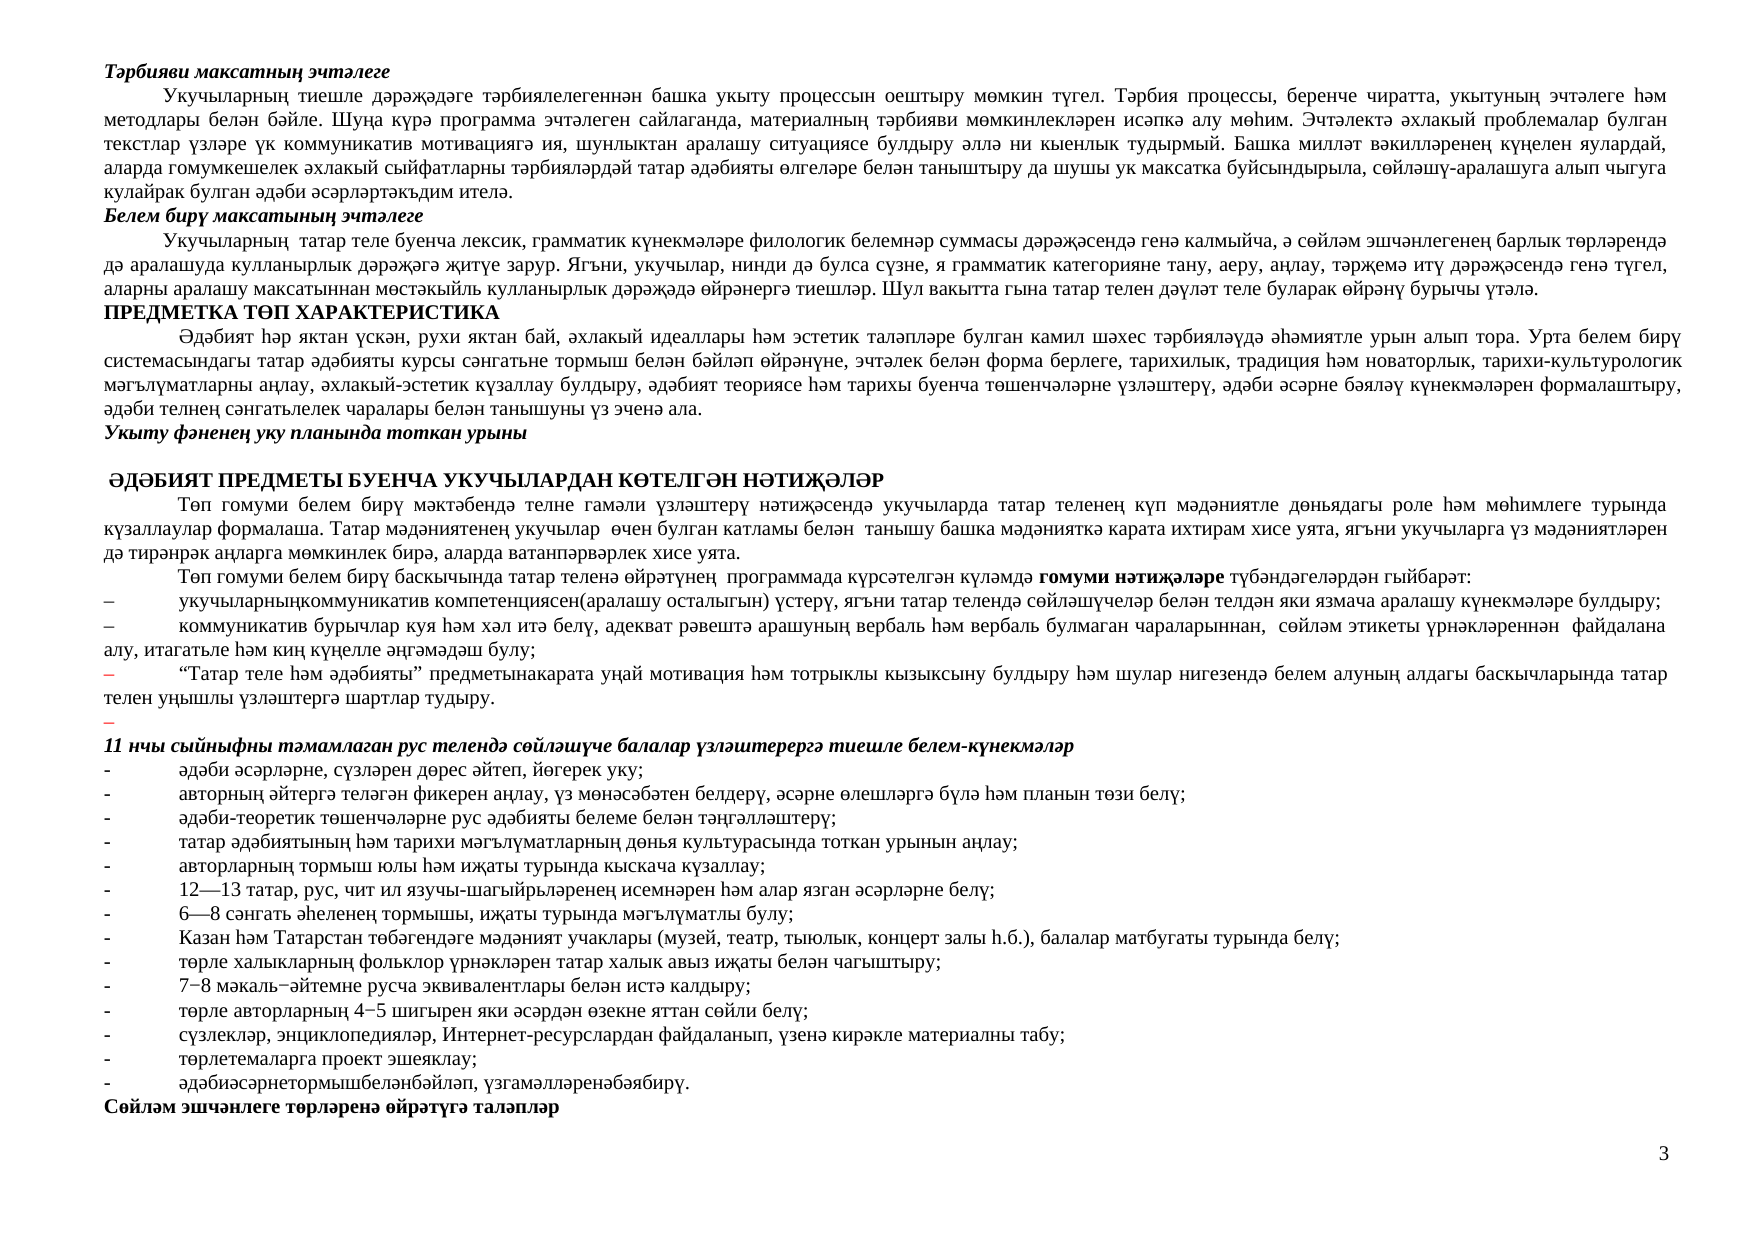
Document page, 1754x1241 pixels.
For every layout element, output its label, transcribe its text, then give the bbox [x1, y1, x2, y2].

list 6—8 сәнгать әһеленең тормышы, иҗаты турында мәгълүматлы булу; [103, 901, 1669, 925]
list әдәби-теоретик төшенчәләрне рус әдәбияты белеме белән тәңгәлләштерү; [103, 805, 1669, 829]
list төрле авторларның 4−5 шигырен яки әсәрдән өзекне яттан сөйли белү; [103, 997, 1669, 1022]
list татар әдәбиятының һәм тарихи мәгълүматларның дөнья культурасында тоткан урынын аңлау; [103, 829, 1669, 853]
list авторларның тормыш юлы һәм иҗаты турында кыскача күзаллау; [103, 853, 1669, 877]
list Әдәбият һәр яктан үскән, рухи яктан бай, әхлакый идеаллары һәм эстетик таләпләре булган камил шәхес тәрбияләүдә әһәмиятле урын алып тора. Урта белем бирү системасындагы татар әдәбияты курсы сәнгатьне тормыш белән бәйләп өйрәнүне, эчтәлек белән форма берлеге, тарихилык, традиция һәм новаторлык, тарихи-культурологик мәгълүматларны аңлау, әхлакый-эстетик күзаллау булдыру, әдәбият теориясе һәм тарихы буенча төшенчәләрне үзләштерү, әдәби әсәрне бәяләү күнекмәләрен формалаштыру, әдәби телнең сәнгатьлелек чаралары белән танышуны үз эченә ала. [103, 324, 1684, 420]
list әдәби әсәрләрне, сүзләрен дөрес әйтеп, йөгерек уку; [103, 757, 1669, 781]
text 11 нчы сыйныфны тәмамлаган рус телендә сөйләшүче балалар үзләштерергә тиешле белем-күнекмәләр [103, 733, 1669, 757]
list ПРЕДМЕТКА ТӨП ХАРАКТЕРИСТИКА [103, 300, 1684, 324]
list 7−8 мәкаль−әйтемне русча эквивалентлары белән истә калдыру; [103, 973, 1669, 997]
text Сөйләм эшчәнлеге төрләренә өйрәтүгә таләпләр [103, 1094, 1669, 1118]
text Төп гомуми белем бирү баскычында татар теленә өйрәтүнең программада күрсәтелгән күләмдә гомуми нәтиҗәләре түбәндәгеләрдән гыйбарәт: [103, 564, 1669, 588]
list төрлетемаларга проект эшеяклау; [103, 1046, 1669, 1070]
text Укучыларның тиешле дәрәҗәдәге тәрбиялелегеннән башка укыту процессын оештыру мөмкин түгел. Тәрбия процессы, беренче чиратта, укытуның эчтәлеге һәм методлары белән бәйле. Шуңа күрә программа эчтәлеген сайлаганда, материалның тәрбияви мөмкинлекләрен исәпкә алу мөһим. Эчтәлектә әхлакый проблемалар булган текстлар үзләре үк коммуникатив мотивациягә ия, шунлыктан аралашу ситуациясе булдыру әллә ни кыенлык тудырмый. Башка милләт вәкилләренең күңелен яулардай, аларда гомумкешелек әхлакый сыйфатларны тәрбияләрдәй татар әдәбияты өлгеләре белән таныштыру да шушы ук максатка буйсындырыла, сөйләшү-аралашуга алып чыгуга кулайрак булган әдәби әсәрләртәкъдим ителә. [103, 83, 1669, 203]
list коммуникатив бурычлар куя һәм хәл итә белү, адекват рәвештә арашуның вербаль һәм вербаль булмаган чараларыннан, сөйләм этикеты үрнәкләреннән файдалана алу, итагатьле һәм киң күңелле әңгәмәдәш булу; [103, 612, 1669, 661]
text Укучыларның татар теле буенча лексик, грамматик күнекмәләре филологик белемнәр суммасы дәрәҗәсендә генә калмыйча, ә сөйләм эшчәнлегенең барлык төрләрендә дә аралашуда кулланырлык дәрәҗәгә җитүе зарур. Ягъни, укучылар, нинди дә булса сүзне, я грамматик категорияне тану, аеру, аңлау, тәрҗемә итү дәрәҗәсендә генә түгел, аларны аралашу максатыннан мөстәкыйль кулланырлык дәрәҗәдә өйрәнергә тиешләр. Шул вакытта гына татар телен дәүләт теле буларак өйрәнү бурычы үтәлә. [103, 227, 1669, 300]
list сүзлекләр, энциклопедияләр, Интернет-ресурслардан файдаланып, үзенә кирәкле материалны табу; [103, 1022, 1669, 1046]
text Белем бирү максатының эчтәлеге [103, 203, 1669, 227]
list укучыларныңкоммуникатив компетенциясен(аралашу осталыгын) үстерү, ягъни татар телендә сөйләшүчеләр белән телдән яки язмача аралашу күнекмәләре булдыру; [103, 588, 1669, 612]
text Тәрбияви максатның эчтәлеге [44, 59, 1669, 83]
list әдәбиәсәрнетормышбеләнбәйләп, үзгамәлләренәбәябирү. [103, 1070, 1669, 1094]
list 12—13 татар, рус, чит ил язучы-шагыйрьләренең исемнәрен һәм алар язган әсәрләрне белү; [103, 877, 1669, 901]
list ӘДӘБИЯТ ПРЕДМЕТЫ БУЕНЧА УКУЧЫЛАРДАН КӨТЕЛГӘН НӘТИҖӘЛӘР [103, 468, 1669, 492]
text Төп гомуми белем бирү мәктәбендә телне гамәли үзләштерү нәтиҗәсендә укучыларда татар теленең күп мәдәниятле дөньядагы роле һәм мөһимлеге турында күзаллаулар формалаша. Татар мәдәниятенең укучылар өчен булган катламы белән танышу башка мәдәнияткә карата ихтирам хисе уята, ягъни укучыларга үз мәдәниятләрен дә тирәнрәк аңларга мөмкинлек бирә, аларда ватанпәрвәрлек хисе уята. [103, 492, 1669, 564]
text Укыту фәненең уку планында тоткан урыны [103, 420, 1669, 444]
list Казан һәм Татарстан төбәгендәге мәдәният учаклары (музей, театр, тыюлык, концерт залы һ.б.), балалар матбугаты турында белү; [103, 925, 1669, 949]
list авторның әйтергә теләгән фикерен аңлау, үз мөнәсәбәтен белдерү, әсәрне өлешләргә бүлә һәм планын төзи белү; [103, 781, 1669, 805]
list төрле халыкларның фольклор үрнәкләрен татар халык авыз иҗаты белән чагыштыру; [103, 949, 1669, 973]
list “Татар теле һәм әдәбияты” предметынакарата уңай мотивация һәм тотрыклы кызыксыну булдыру һәм шулар нигезендә белем алуның алдагы баскычларында татар телен уңышлы үзләштергә шартлар тудыру. [103, 661, 1669, 709]
